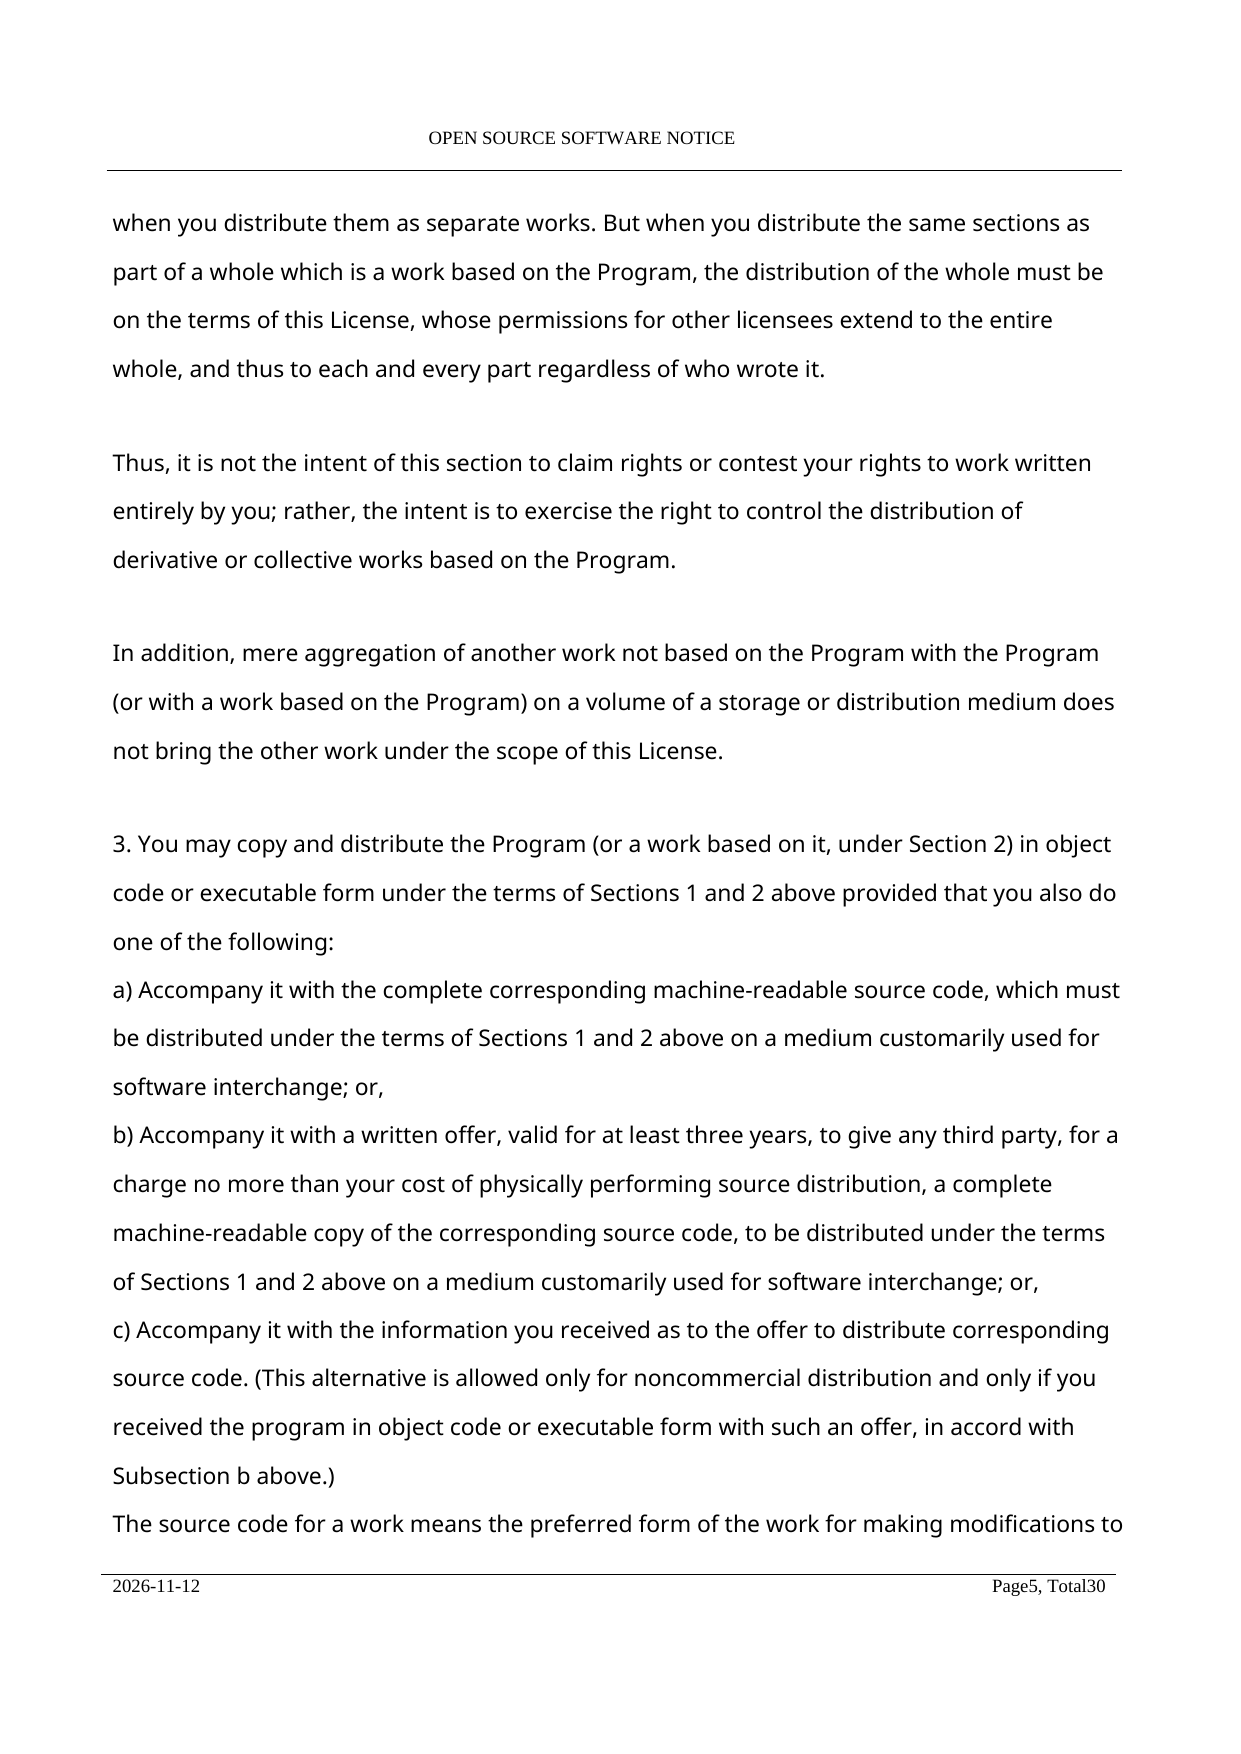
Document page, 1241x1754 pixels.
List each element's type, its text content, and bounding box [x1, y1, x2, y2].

text c) Accompany it with the information you received as to the offer to distribute corresponding source code. (This alternative is allowed only for noncommercial distribution and only if you received the program in object code or executable form with such an offer, in accord with Subsection b above.) [112, 1313, 1128, 1492]
text In addition, mere aggregation of another work not based on the Program with the Program (or with a work based on the Program) on a volume of a storage or distribution medium does not bring the other work under the scope of this License. [112, 637, 1128, 767]
text 3. You may copy and distribute the Program (or a work based on it, under Section 2) in object code or executable form under the terms of Sections 1 and 2 above provided that you also do one of the following: [112, 827, 1128, 957]
text a) Accompany it with the complete corresponding machine-readable source code, which must be distributed under the terms of Sections 1 and 2 above on a medium customarily used for software interchange; or, [112, 973, 1128, 1103]
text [112, 206, 1128, 385]
text b) Accompany it with a written offer, valid for at least three years, to give any third party, for a charge no more than your cost of physically performing source distribution, a complete machine-readable copy of the corresponding source code, to be distributed under the terms of Sections 1 and 2 above on a medium customarily used for software interchange; or, [112, 1118, 1128, 1297]
text Thus, it is not the intent of this section to claim rights or contest your rights to work written entirely by you; rather, the intent is to exercise the right to control the distribution of derivative or collective works based on the Program. [112, 446, 1128, 576]
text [112, 1507, 1128, 1540]
